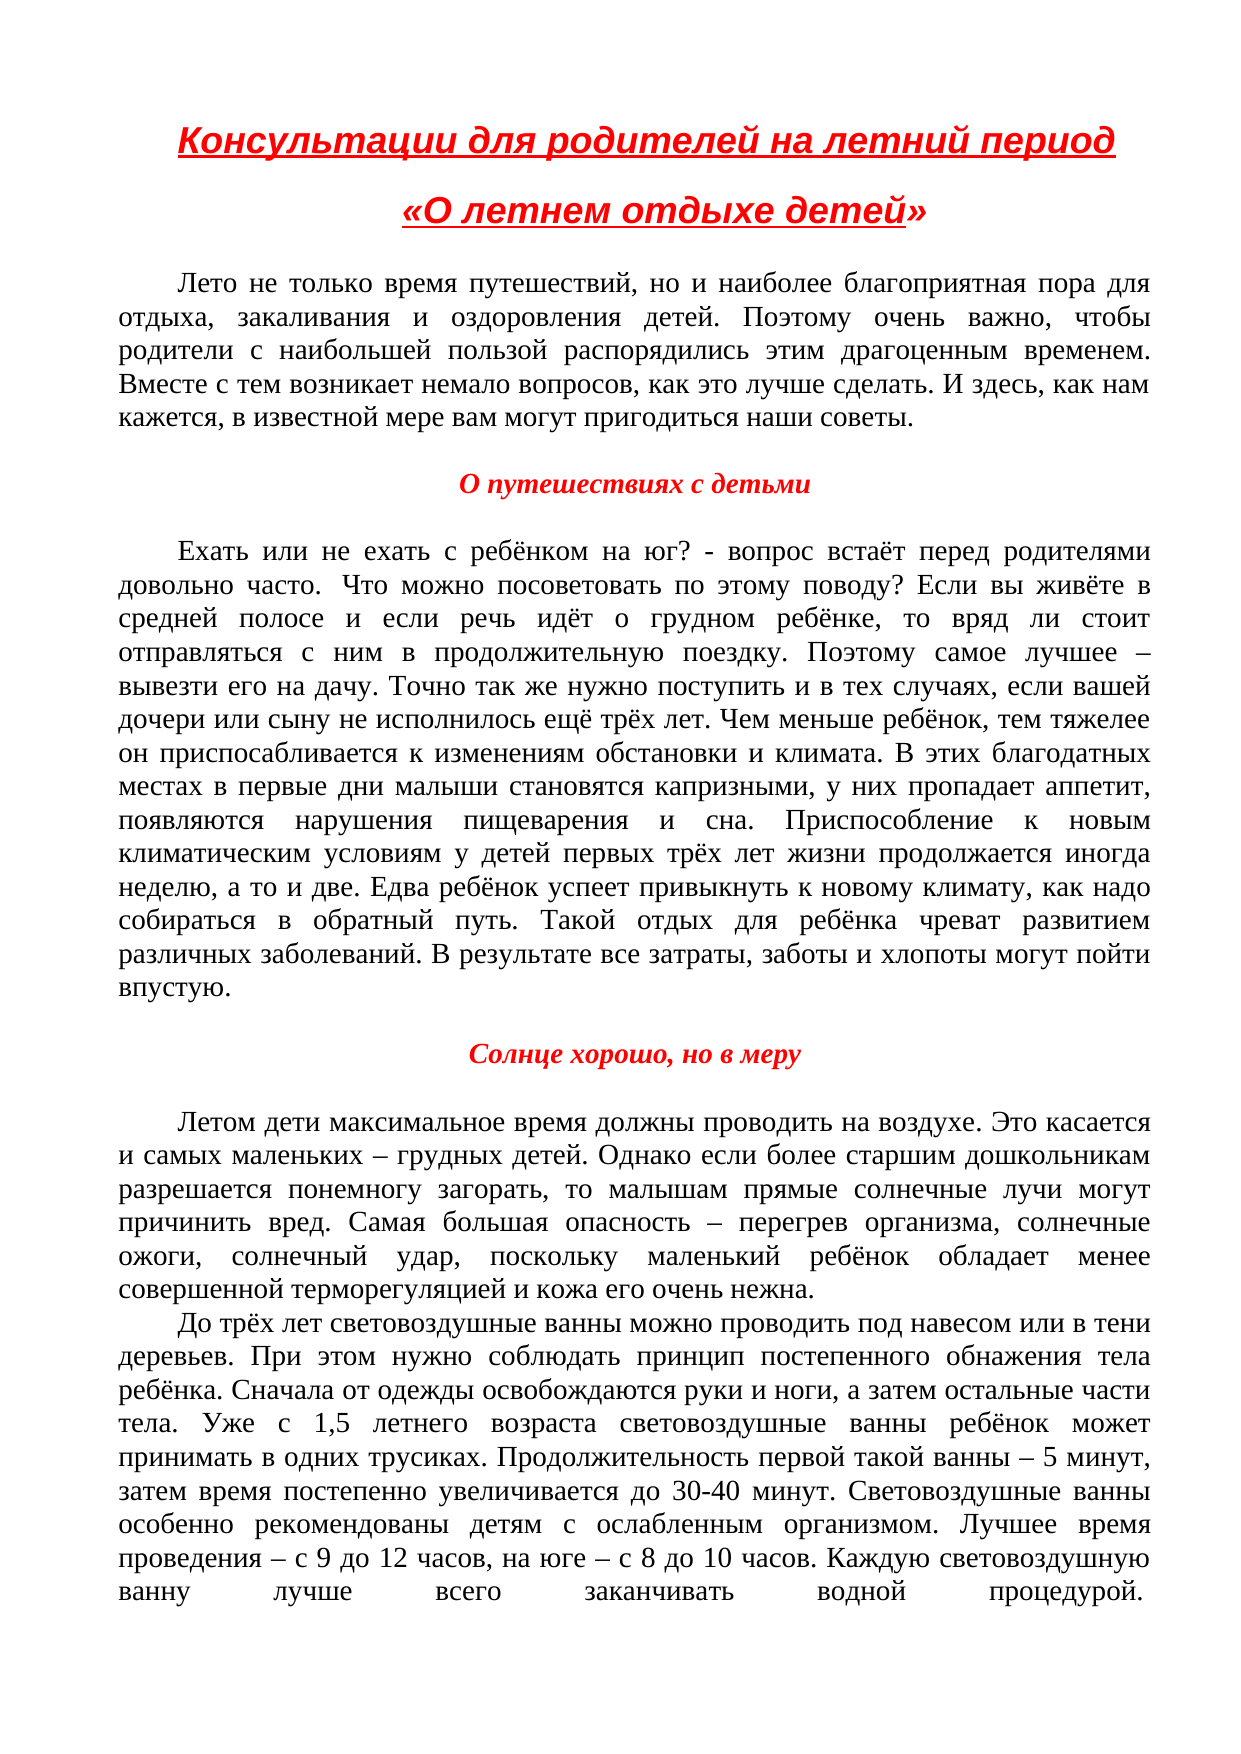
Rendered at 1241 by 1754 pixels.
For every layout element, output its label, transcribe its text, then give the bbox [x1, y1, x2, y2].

text Ехать или не ехать с ребёнком на юг? - вопрос встаёт перед родителями довольно часто. Что можно посоветовать по этому поводу? Если вы живёте в средней полосе и если речь идёт о грудном ребёнке, то вряд ли стоит отправляться с ним в продолжительную поездку. Поэтому самое лучшее – вывезти его на дачу. Точно так же нужно поступить и в тех случаях, если вашей дочери или сыну не исполнилось ещё трёх лет. Чем меньше ребёнок, тем тяжелее он приспосабливается к изменениям обстановки и климата. В этих благодатных местах в первые дни малыши становятся капризными, у них пропадает аппетит, появляются нарушения пищеварения и сна. Приспособление к новым климатическим условиям у детей первых трёх лет жизни продолжается иногда неделю, а то и две. Едва ребёнок успеет привыкнуть к новому климату, как надо собираться в обратный путь. Такой отдых для ребёнка чреват развитием различных заболеваний. В результате все затраты, заботы и хлопоты могут пойти впустую. [118, 533, 1152, 1003]
text Летом дети максимальное время должны проводить на воздухе. Это касается и самых маленьких – грудных детей. Однако если более старшим дошкольникам разрешается понемногу загорать, то малышам прямые солнечные лучи могут причинить вред. Самая большая опасность – перегрев организма, солнечные ожоги, солнечный удар, поскольку маленький ребёнок обладает менее совершенной терморегуляцией и кожа его очень нежна. [118, 1104, 1152, 1305]
text О путешествиях с детьми [118, 433, 1152, 500]
text «О летнем отдыхе детей» [118, 188, 1152, 232]
text Консультации для родителей на летний период [177, 118, 1152, 161]
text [118, 1305, 1152, 1607]
text Солнце хорошо, но в меру [118, 1003, 1152, 1070]
text Лето не только время путешествий, но и наиболее благоприятная пора для отдыха, закаливания и оздоровления детей. Поэтому очень важно, чтобы родители с наибольшей пользой распорядились этим драгоценным временем. Вместе с тем возникает немало вопросов, как это лучше сделать. И здесь, как нам кажется, в известной мере вам могут пригодиться наши советы. [118, 265, 1152, 433]
